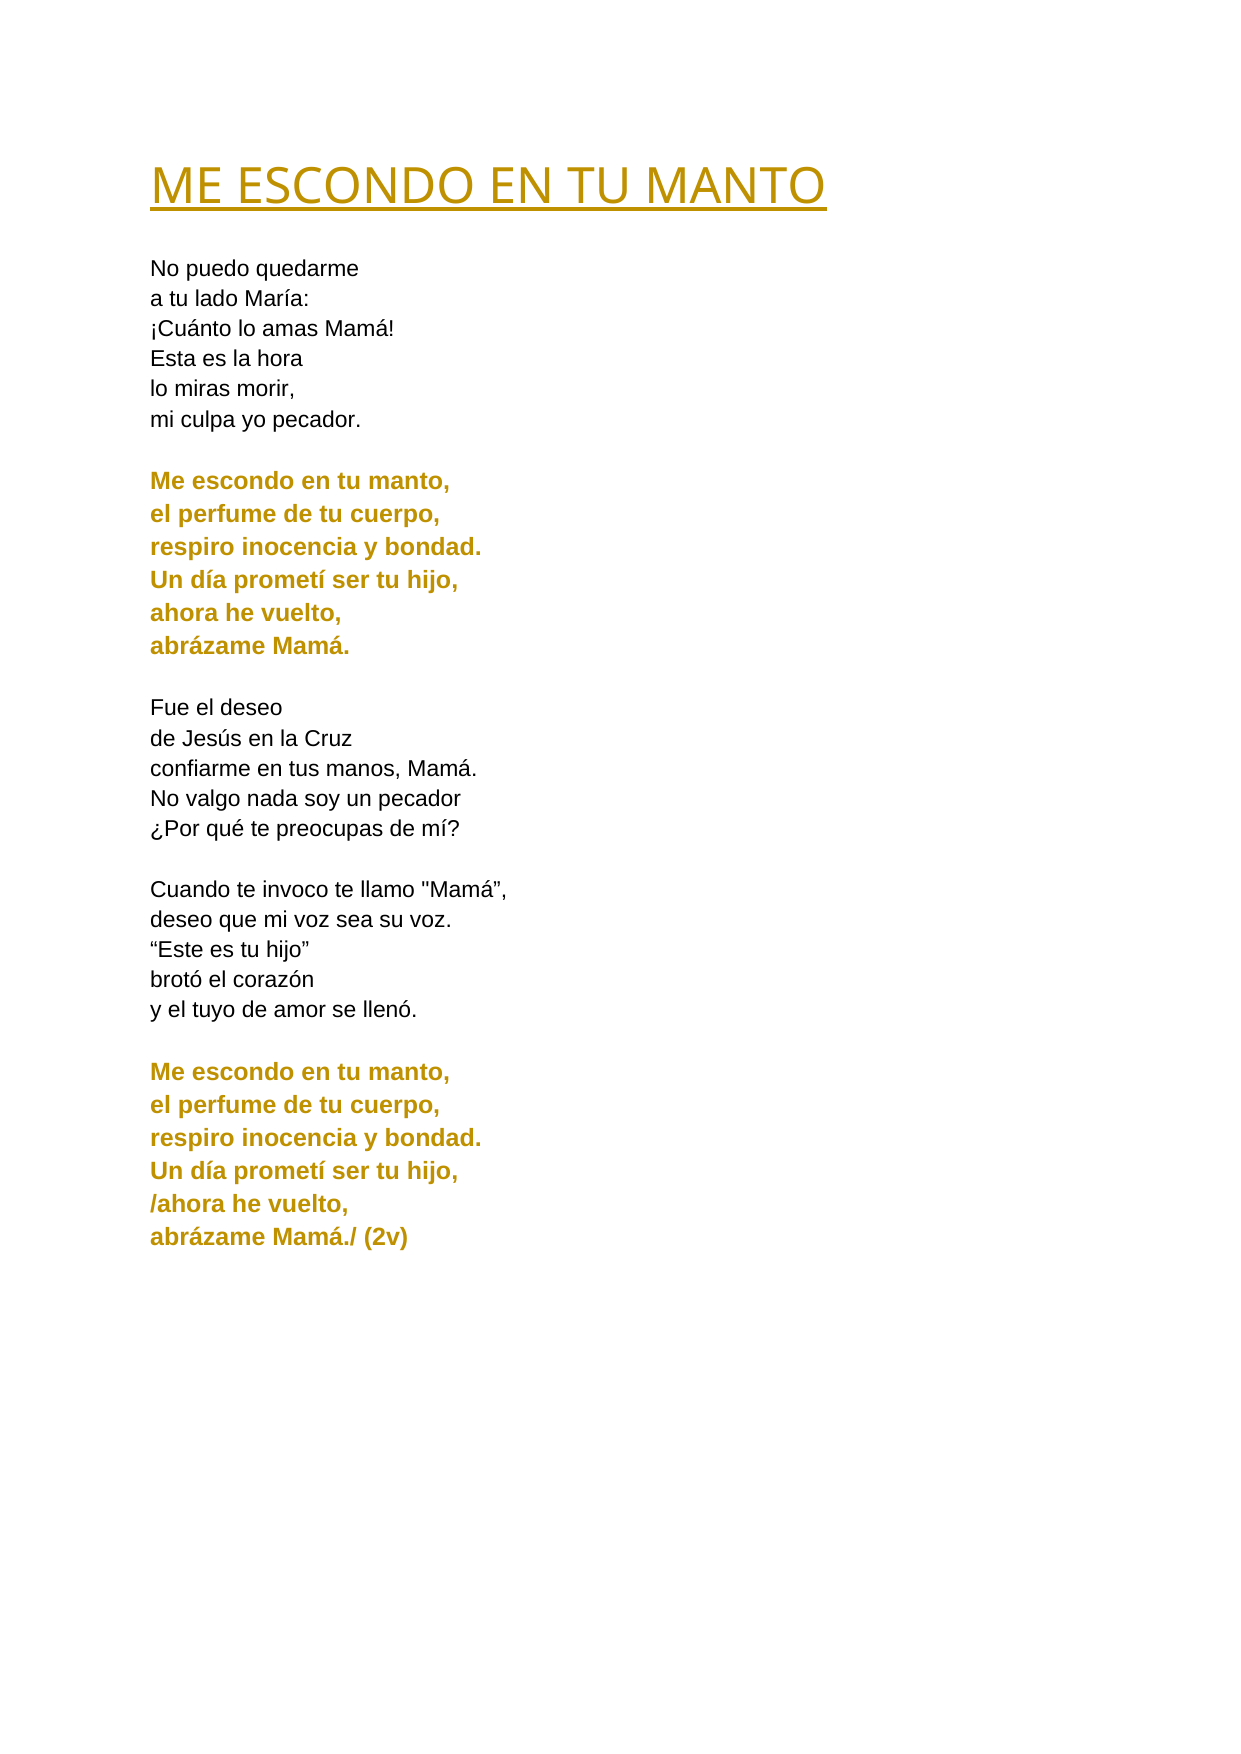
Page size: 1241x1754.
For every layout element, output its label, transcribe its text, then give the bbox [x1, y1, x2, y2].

text mi culpa yo pecador. [150, 406, 1090, 432]
text brotó el corazón [150, 966, 1090, 993]
text Un día prometí ser tu hijo, [150, 1156, 1090, 1185]
text Esta es la hora [150, 345, 1090, 372]
text el perfume de tu cuerpo, [150, 1090, 1090, 1119]
text respiro inocencia y bondad. [150, 532, 1090, 561]
text No valgo nada soy un pecador [150, 785, 1090, 811]
text abrázame Mamá. [150, 631, 1090, 660]
text /ahora he vuelto, [150, 1189, 1090, 1218]
text lo miras morir, [150, 375, 1090, 402]
text Me escondo en tu manto, [150, 1057, 1090, 1086]
text y el tuyo de amor se llenó. [150, 996, 1090, 1023]
text a tu lado María: [150, 285, 1090, 311]
text “Este es tu hijo” [150, 936, 1090, 962]
text confiarme en tus manos, Mamá. [150, 755, 1090, 781]
text abrázame Mamá./ (2v) [150, 1222, 1090, 1251]
text Me escondo en tu manto, [150, 466, 1090, 495]
text de Jesús en la Cruz [150, 724, 1090, 751]
text ¿Por qué te preocupas de mí? [150, 815, 1090, 842]
text deseo que mi voz sea su voz. [150, 906, 1090, 932]
text ahora he vuelto, [150, 598, 1090, 627]
text Fue el deseo [150, 694, 1090, 721]
text Cuando te invoco te llamo "Mamá”, [150, 876, 1090, 902]
text el perfume de tu cuerpo, [150, 499, 1090, 528]
text ¡Cuánto lo amas Mamá! [150, 315, 1090, 341]
text respiro inocencia y bondad. [150, 1123, 1090, 1152]
text Un día prometí ser tu hijo, [150, 565, 1090, 594]
title ME ESCONDO EN TU MANTO [150, 150, 1090, 218]
text No puedo quedarme [150, 254, 1090, 281]
